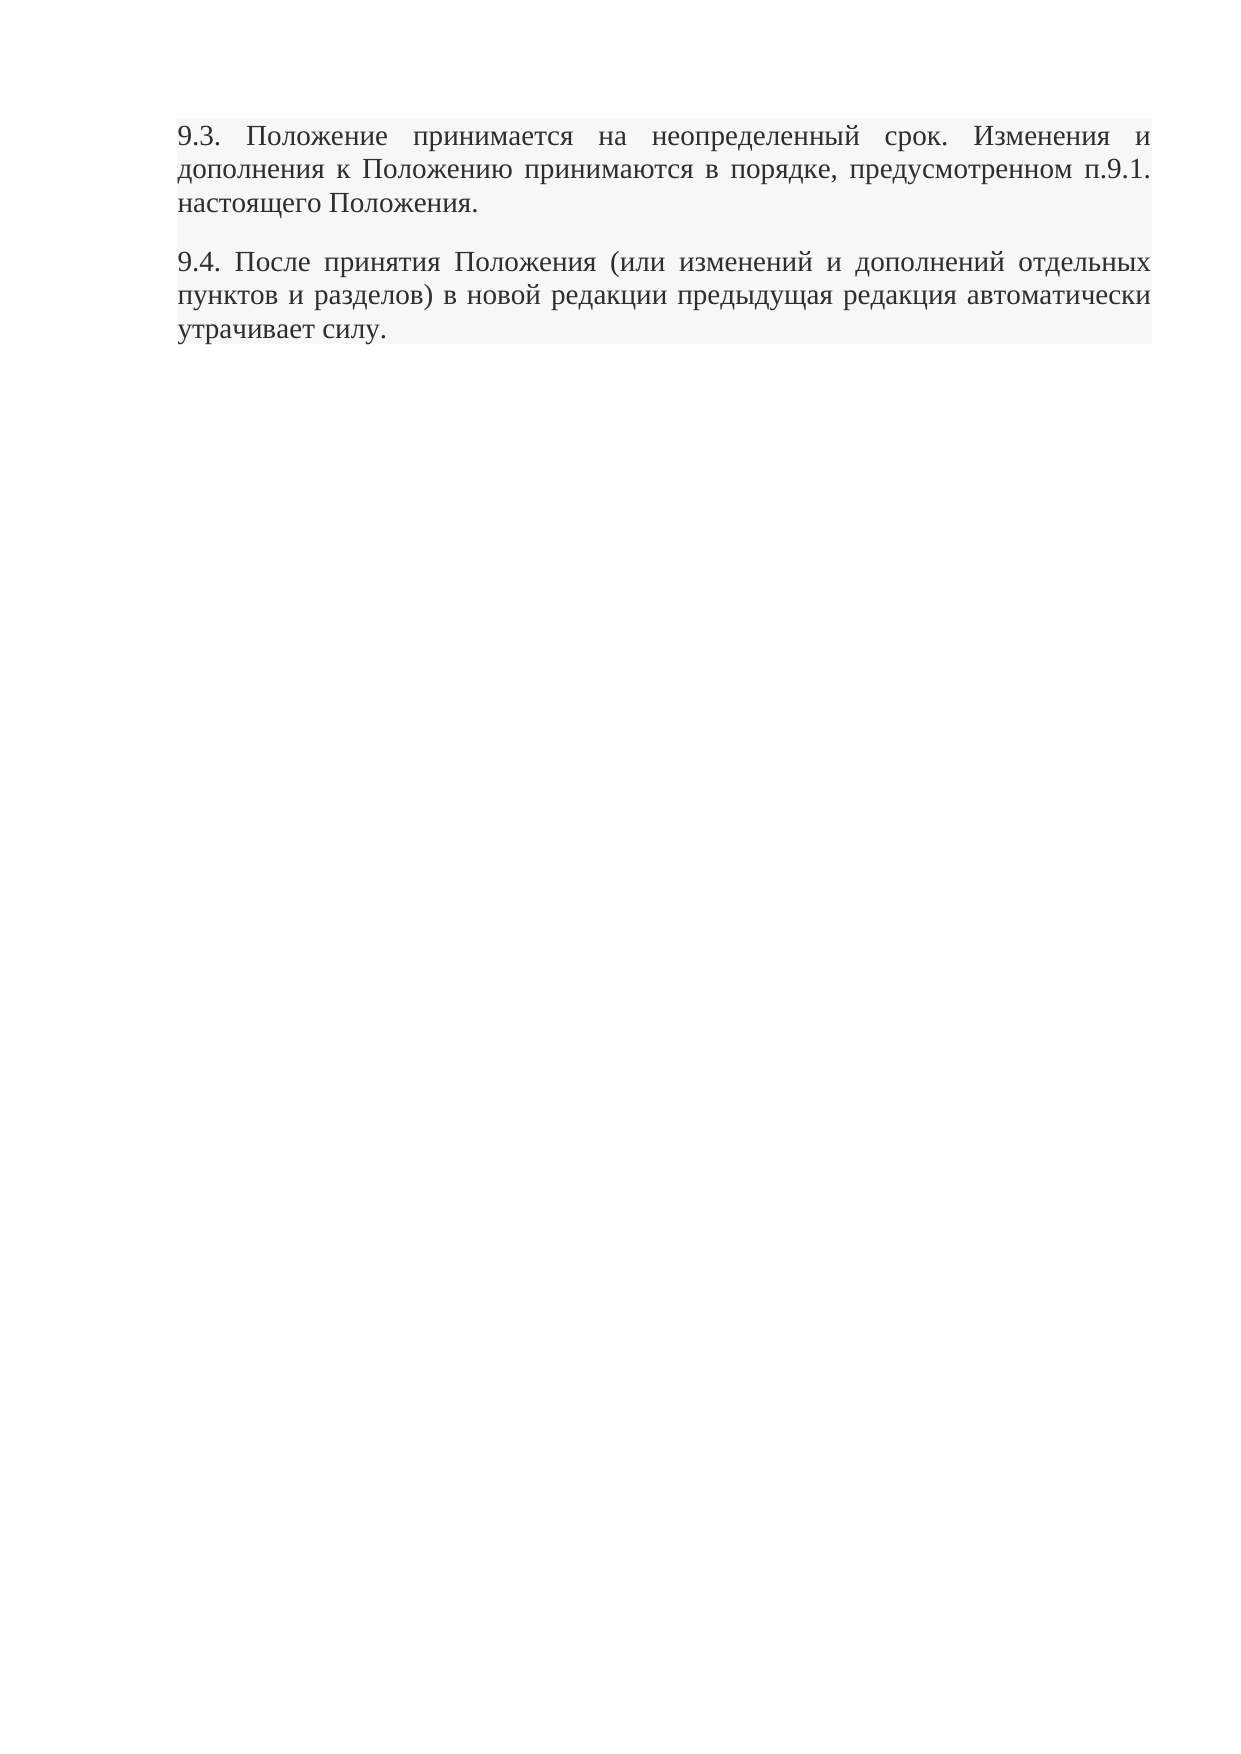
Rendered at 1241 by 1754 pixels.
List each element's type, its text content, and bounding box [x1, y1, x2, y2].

text 9.4. После принятия Положения (или изменений и дополнений отдельных пунктов и разделов) в новой редакции предыдущая редакция автоматически утрачивает силу. [177, 244, 1152, 344]
text 9.3. Положение принимается на неопределенный срок. Изменения и дополнения к Положению принимаются в порядке, предусмотренном п.9.1. настоящего Положения. [177, 118, 1152, 219]
